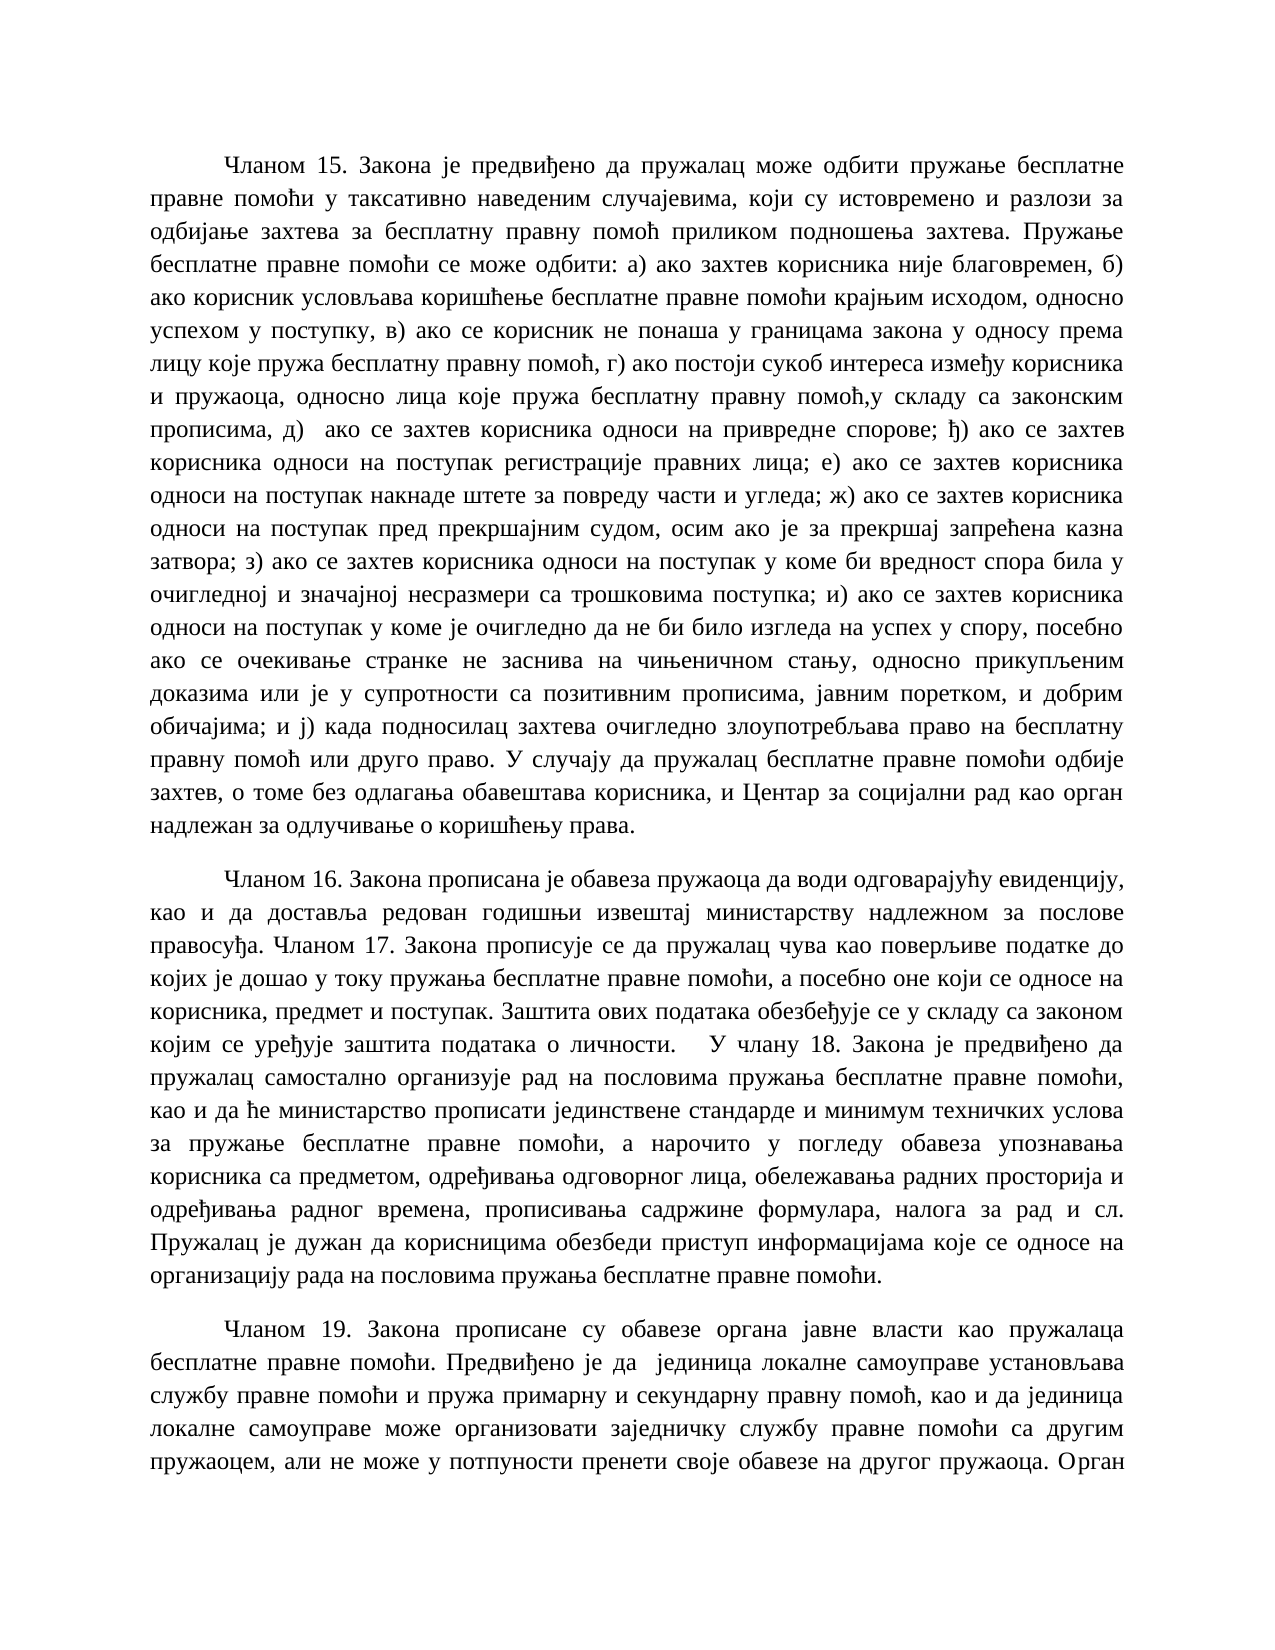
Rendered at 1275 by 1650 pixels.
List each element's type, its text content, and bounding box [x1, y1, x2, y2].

text Чланом 15. Закона је предвиђено да пружалац може одбити пружање бесплатне правне помоћи у таксативно наведеним случајевима, који су истовремено и разлози за одбијање захтева за бесплатну правну помоћ приликом подношења захтева. Пружање бесплатне правне помоћи се може одбити: а) ако захтев корисника није благовремен, б) ако корисник условљава коришћење бесплатне правне помоћи крајњим исходом, односно успехом у поступку, в) ако се корисник не понаша у границама закона у односу према лицу које пружа бесплатну правну помоћ, г) ако постоји сукоб интереса између корисника и пружаоца, односно лица које пружа бесплатну правну помоћ,у складу са законским прописима, д) ако се захтев корисника односи на привреднe спорове; ђ) ако се захтев корисника односи на поступак регистрације правних лица; е) ако се захтев корисника односи на поступак накнаде штете за повреду части и угледа; ж) ако се захтев корисника односи на поступак пред прекршајним судом, осим ако је за прекршај запрећена казна затвора; з) ако се захтев корисника односи на поступак у коме би вредност спора била у очигледној и значајној несразмери са трошковима поступка; и) ако се захтев корисника односи на поступак у коме је очигледно да не би било изгледа на успех у спору, посебно ако се очекивање странке не заснива на чињеничном стању, односно прикупљеним доказима или је у супротности са позитивним прописима, јавним поретком, и добрим обичајима; и ј) када подносилац захтева очигледно злоупотребљава право на бесплатну правну помоћ или друго право. У случају да пружалац бесплатне правне помоћи одбије захтев, о томе без одлагања обавештава корисника, и Центар за социјални рад као орган надлежан за одлучивање о коришћењу права. [150, 150, 1125, 839]
text Чланом 16. Закона прописана је обавеза пружаоца да води одговарајућу евиденцију, као и да доставља редован годишњи извештај министарству надлежном за послове правосуђа. Чланом 17. Закона прописује се да пружалац чува као поверљиве податке до којих је дошао у току пружања бесплатне правне помоћи, а посебно оне који се односе на корисника, предмет и поступак. Заштита ових података обезбеђује се у складу са законом којим се уређује заштита података о личности. У члану 18. Закона је предвиђено да пружалац самостално организује рад на пословима пружања бесплатне правне помоћи, као и да ће министарство прописати јединствене стандарде и минимум техничких услова за пружање бесплатне правне помоћи, а нарочито у погледу обавеза упознавања корисника са предметом, одређивања одговорног лица, обележавања радних просторија и одређивања радног времена, прописивања садржине формулара, налога за рад и сл. Пружалац је дужан да корисницима обезбеди приступ информацијама које се односе на организацију рада на пословима пружања бесплатне правне помоћи. [150, 864, 1125, 1289]
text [150, 1314, 1125, 1475]
